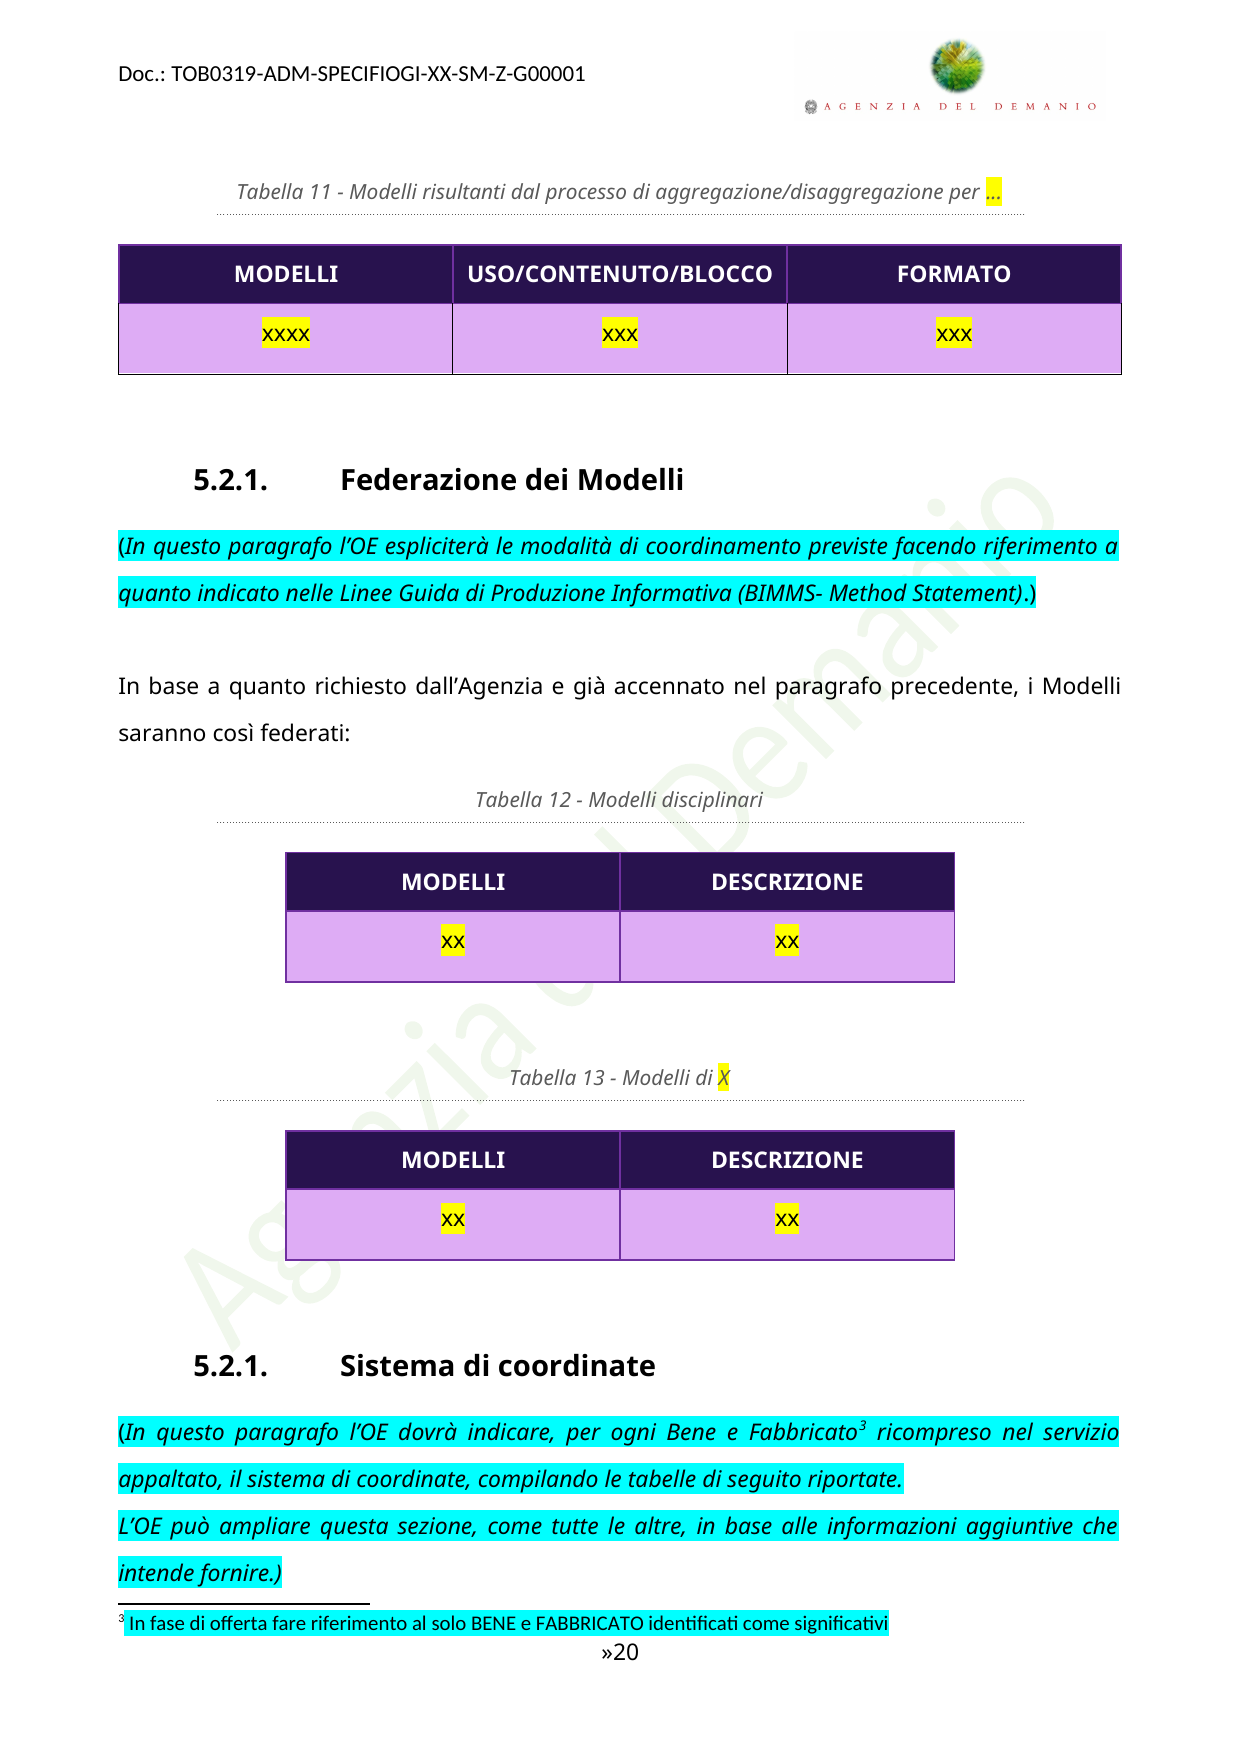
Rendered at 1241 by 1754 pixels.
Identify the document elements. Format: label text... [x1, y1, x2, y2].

table_header MODELLI [287, 1132, 619, 1188]
text Tabella 11 - Modelli risultanti dal processo di aggregazione/disaggregazione per ... [216, 177, 1024, 215]
table_header MODELLI [120, 246, 452, 303]
table_cell xx [621, 1190, 954, 1259]
table_header FORMATO [788, 246, 1120, 303]
table_cell xxxx [119, 304, 452, 373]
picture [794, 31, 1106, 121]
list Sistema di coordinate [193, 1345, 1122, 1385]
table_header DESCRIZIONE [621, 1132, 954, 1188]
text Tabella 13 - Modelli di X [216, 1063, 1024, 1101]
text In base a quanto richiesto dall’Agenzia e già accennato nel paragrafo precedente, i Modelli saranno così federati: [118, 670, 1122, 748]
table_cell xx [287, 912, 619, 981]
table_header MODELLI [287, 853, 619, 910]
table_cell xxx [788, 304, 1121, 373]
table_header DESCRIZIONE [621, 853, 954, 910]
table_cell xx [287, 1190, 619, 1259]
table_header USO/CONTENUTO/BLOCCO [454, 246, 786, 303]
text (In questo paragrafo l’OE dovrà indicare, per ogni Bene e Fabbricato ricompreso nel servizio appaltato, il sistema di coordinate, compilando le tabelle di seguito riportate. [118, 1416, 1122, 1494]
text (In questo paragrafo l’OE espliciterà le modalità di coordinamento previste facendo riferimento a quanto indicato nelle Linee Guida di Produzione Informativa (BIMMS- Method Statement).) [118, 529, 1122, 608]
list Federazione dei Modelli [193, 459, 1122, 499]
table_cell xx [621, 912, 954, 981]
text L’OE può ampliare questa sezione, come tutte le altre, in base alle informazioni aggiuntive che intende fornire.) [118, 1509, 1122, 1588]
table_cell xxx [453, 304, 787, 373]
text Tabella 12 - Modelli disciplinari [216, 785, 1024, 823]
